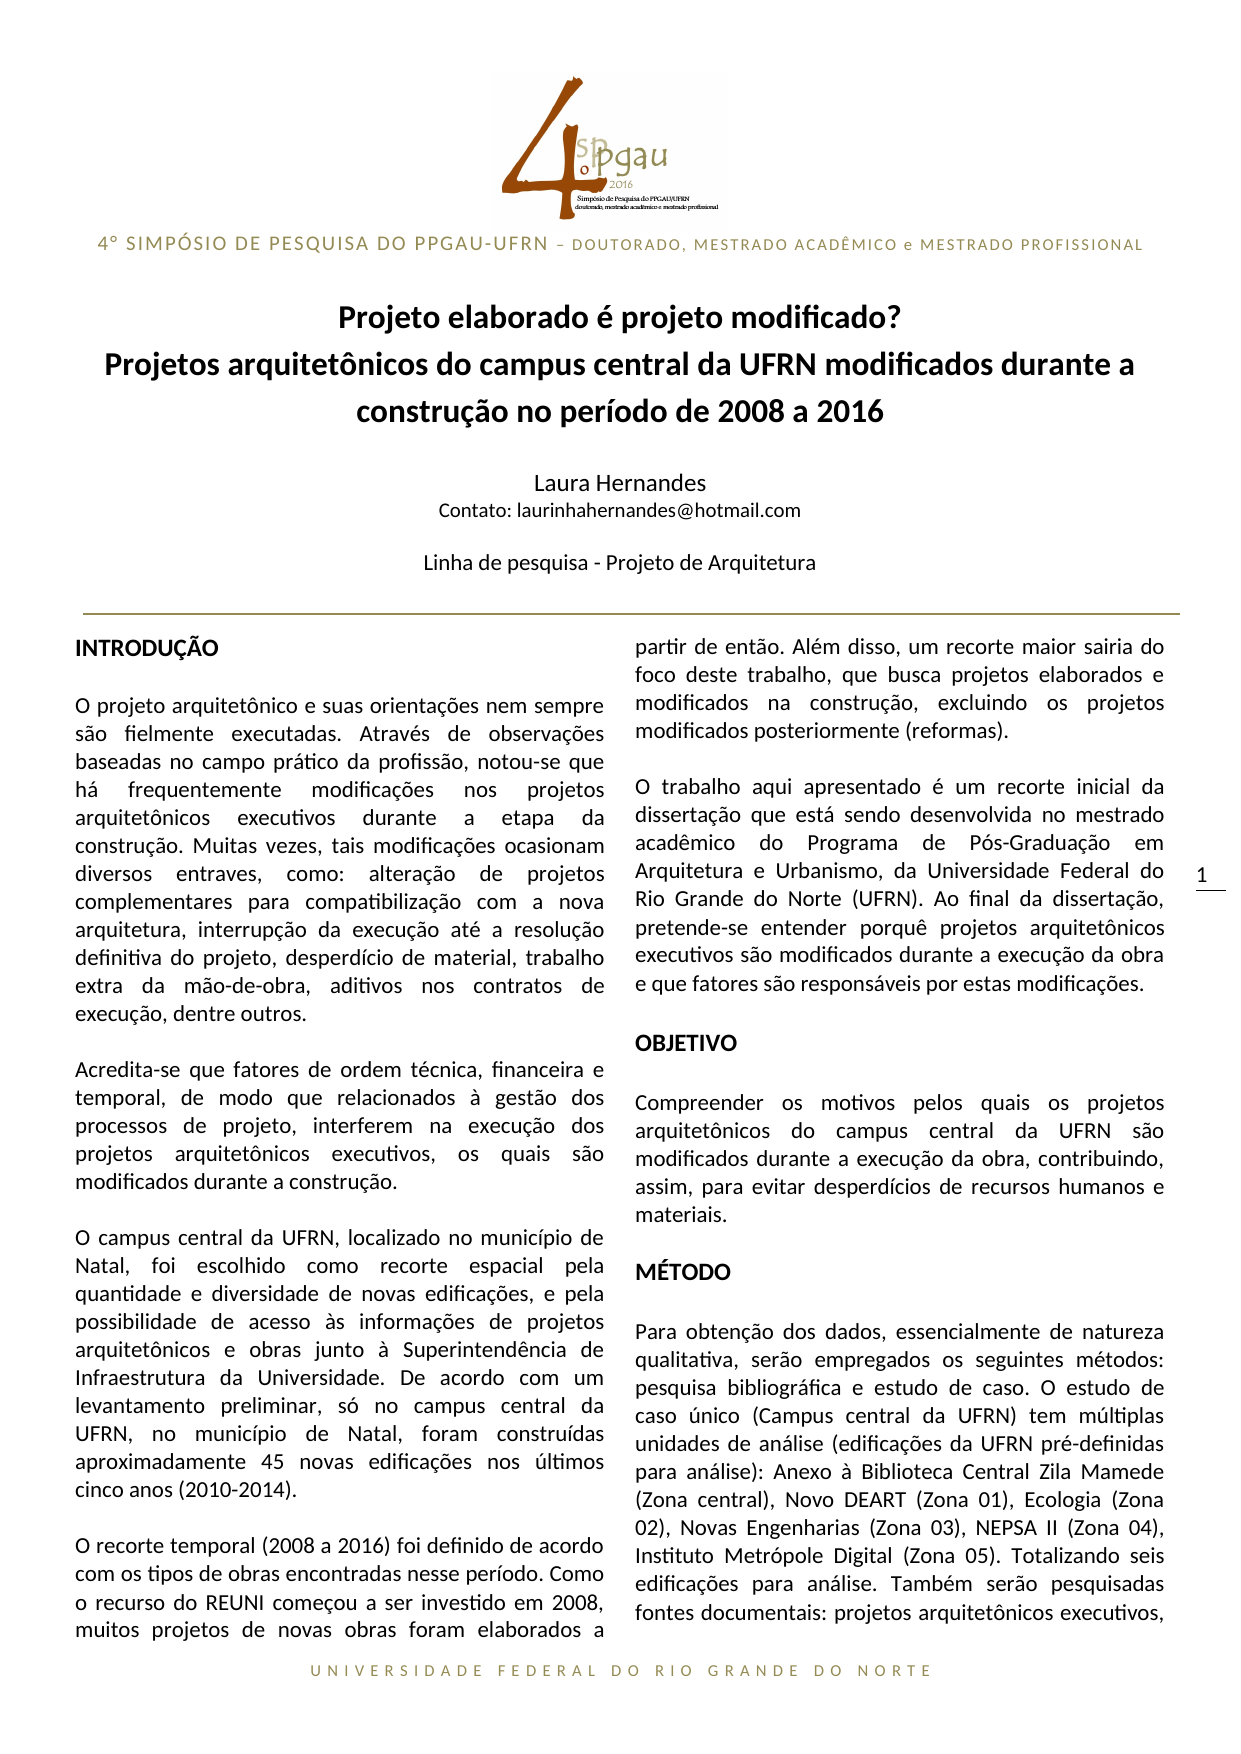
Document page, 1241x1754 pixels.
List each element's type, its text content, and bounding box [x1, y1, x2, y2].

text O campus central da UFRN, localizado no município de Natal, foi escolhido como recorte espacial pela quantidade e diversidade de novas edificações, e pela possibilidade de acesso às informações de projetos arquitetônicos e obras junto à Superintendência de Infraestrutura da Universidade. De acordo com um levantamento preliminar, só no campus central da UFRN, no município de Natal, foram construídas aproximadamente 45 novas edificações nos últimos cinco anos (2010-2014). [75, 1223, 605, 1503]
text Laura Hernandes [75, 467, 1165, 498]
text MÉTODO [635, 1256, 1165, 1287]
text O recorte temporal (2008 a 2016) foi definido de acordo com os tipos de obras encontradas nesse período. Como o recurso do REUNI começou a ser investido em 2008, muitos projetos de novas obras foram elaborados a partir de então. Além disso, um recorte maior sairia do foco deste trabalho, que busca projetos elaborados e modificados na construção, excluindo os projetos modificados posteriormente (reformas). [635, 632, 1165, 744]
text OBJETIVO [635, 1027, 1165, 1058]
picture [492, 73, 729, 231]
text O recorte temporal (2008 a 2016) foi definido de acordo com os tipos de obras encontradas nesse período. Como o recurso do REUNI começou a ser investido em 2008, muitos projetos de novas obras foram elaborados a partir de então. Além disso, um recorte maior sairia do foco deste trabalho, que busca projetos elaborados e modificados na construção, excluindo os projetos modificados posteriormente (reformas). [75, 1532, 605, 1644]
text Projetos arquitetônicos do campus central da UFRN modificados durante a construção no período de 2008 a 2016 [75, 343, 1165, 431]
text Para obtenção dos dados, essencialmente de natureza qualitativa, serão empregados os seguintes métodos: pesquisa bibliográfica e estudo de caso. O estudo de caso único (Campus central da UFRN) tem múltiplas unidades de análise (edificações da UFRN pré-definidas para análise): Anexo à Biblioteca Central Zila Mamede (Zona central), Novo DEART (Zona 01), Ecologia (Zona 02), Novas Engenharias (Zona 03), NEPSA II (Zona 04), Instituto Metrópole Digital (Zona 05). Totalizando seis edificações para análise. Também serão pesquisadas fontes documentais: projetos arquitetônicos executivos, relatórios realizados durante a construção da edificação, orçamentos, contratos e licitações. [635, 1317, 1165, 1626]
text Compreender os motivos pelos quais os projetos arquitetônicos do campus central da UFRN são modificados durante a execução da obra, contribuindo, assim, para evitar desperdícios de recursos humanos e materiais. [635, 1088, 1165, 1228]
text INTRODUÇÃO [75, 632, 605, 663]
text Linha de pesquisa - Projeto de Arquitetura [75, 548, 1165, 576]
text Projeto elaborado é projeto modificado? [75, 296, 1165, 337]
text O trabalho aqui apresentado é um recorte inicial da dissertação que está sendo desenvolvida no mestrado acadêmico do Programa de Pós-Graduação em Arquitetura e Urbanismo, da Universidade Federal do Rio Grande do Norte (UFRN). Ao final da dissertação, pretende-se entender porquê projetos arquitetônicos executivos são modificados durante a execução da obra e que fatores são responsáveis por estas modificações. [635, 772, 1165, 997]
text O projeto arquitetônico e suas orientações nem sempre são fielmente executadas. Através de observações baseadas no campo prático da profissão, notou-se que há frequentemente modificações nos projetos arquitetônicos executivos durante a etapa da construção. Muitas vezes, tais modificações ocasionam diversos entraves, como: alteração de projetos complementares para compatibilização com a nova arquitetura, interrupção da execução até a resolução definitiva do projeto, desperdício de material, trabalho extra da mão-de-obra, aditivos nos contratos de execução, dentre outros. [75, 691, 605, 1027]
text Contato: laurinhahernandes@hotmail.com [75, 498, 1165, 523]
text Acredita-se que fatores de ordem técnica, financeira e temporal, de modo que relacionados à gestão dos processos de projeto, interferem na execução dos projetos arquitetônicos executivos, os quais são modificados durante a construção. [75, 1055, 605, 1195]
